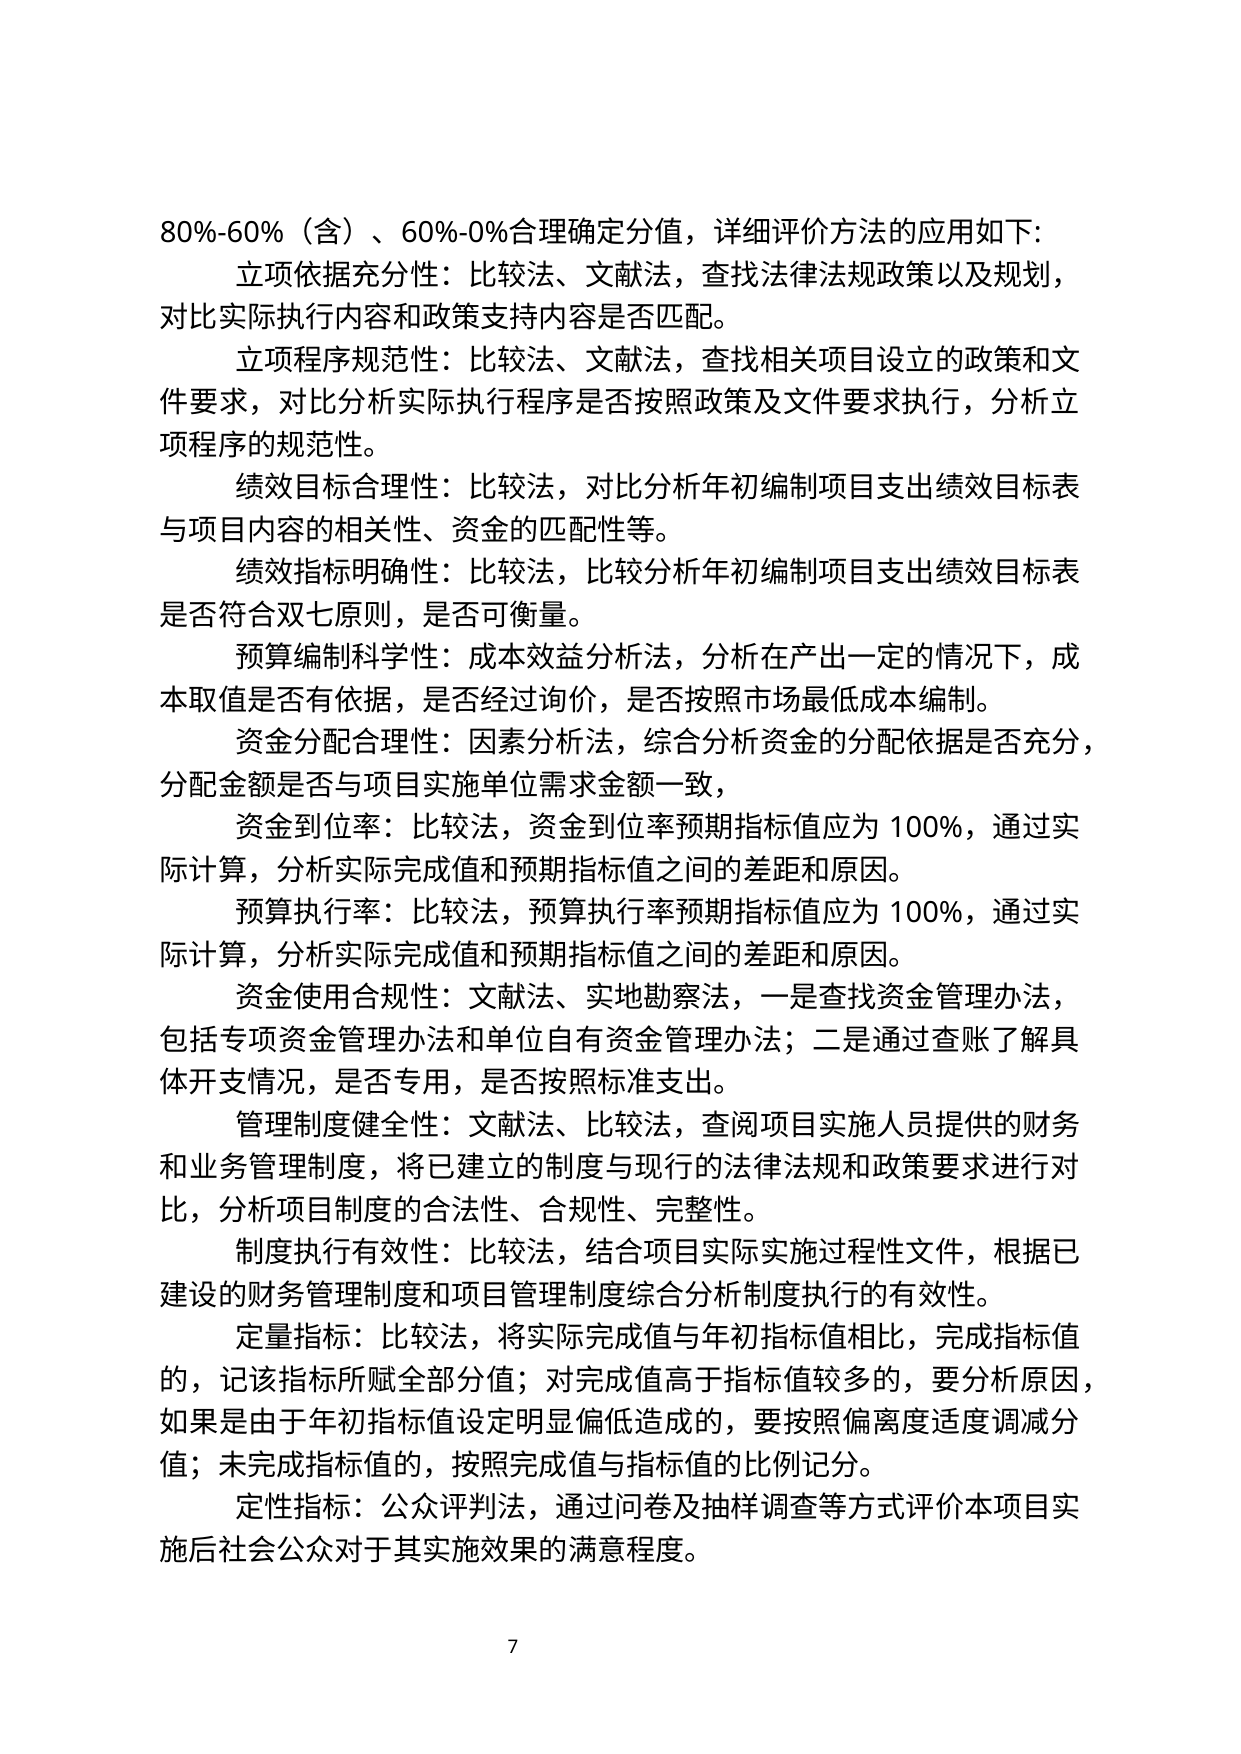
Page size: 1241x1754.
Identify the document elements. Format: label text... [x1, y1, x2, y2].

text 立项程序规范性：比较法、文献法，查找相关项目设立的政策和文件要求，对比分析实际执行程序是否按照政策及文件要求执行，分析立项程序的规范性。 [159, 336, 1081, 464]
text 定量指标：比较法，将实际完成值与年初指标值相比，完成指标值的，记该指标所赋全部分值；对完成值高于指标值较多的，要分析原因，如果是由于年初指标值设定明显偏低造成的，要按照偏离度适度调减分值；未完成指标值的，按照完成值与指标值的比例记分。 [159, 1314, 1081, 1484]
text 资金到位率：比较法，资金到位率预期指标值应为100%，通过实际计算，分析实际完成值和预期指标值之间的差距和原因。 [159, 804, 1081, 889]
text 定性指标：公众评判法，通过问卷及抽样调查等方式评价本项目实施后社会公众对于其实施效果的满意程度。 [159, 1484, 1081, 1569]
text 预算编制科学性：成本效益分析法，分析在产出一定的情况下，成本取值是否有依据，是否经过询价，是否按照市场最低成本编制。 [159, 634, 1081, 719]
text 管理制度健全性：文献法、比较法，查阅项目实施人员提供的财务和业务管理制度，将已建立的制度与现行的法律法规和政策要求进行对比，分析项目制度的合法性、合规性、完整性。 [159, 1101, 1081, 1229]
text 制度执行有效性：比较法，结合项目实际实施过程性文件，根据已建设的财务管理制度和项目管理制度综合分析制度执行的有效性。 [159, 1229, 1081, 1314]
text 立项依据充分性：比较法、文献法，查找法律法规政策以及规划，对比实际执行内容和政策支持内容是否匹配。 [159, 251, 1081, 336]
text 预算执行率：比较法，预算执行率预期指标值应为100%，通过实际计算，分析实际完成值和预期指标值之间的差距和原因。 [159, 889, 1081, 974]
text 绩效目标合理性：比较法，对比分析年初编制项目支出绩效目标表与项目内容的相关性、资金的匹配性等。 [159, 464, 1081, 549]
text 资金分配合理性：因素分析法，综合分析资金的分配依据是否充分，分配金额是否与项目实施单位需求金额一致， [159, 719, 1081, 804]
text 资金使用合规性：文献法、实地勘察法，一是查找资金管理办法，包括专项资金管理办法和单位自有资金管理办法；二是通过查账了解具体开支情况，是否专用，是否按照标准支出。 [159, 974, 1081, 1101]
text 绩效指标明确性：比较法，比较分析年初编制项目支出绩效目标表是否符合双七原则，是否可衡量。 [159, 549, 1081, 634]
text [159, 209, 1081, 251]
